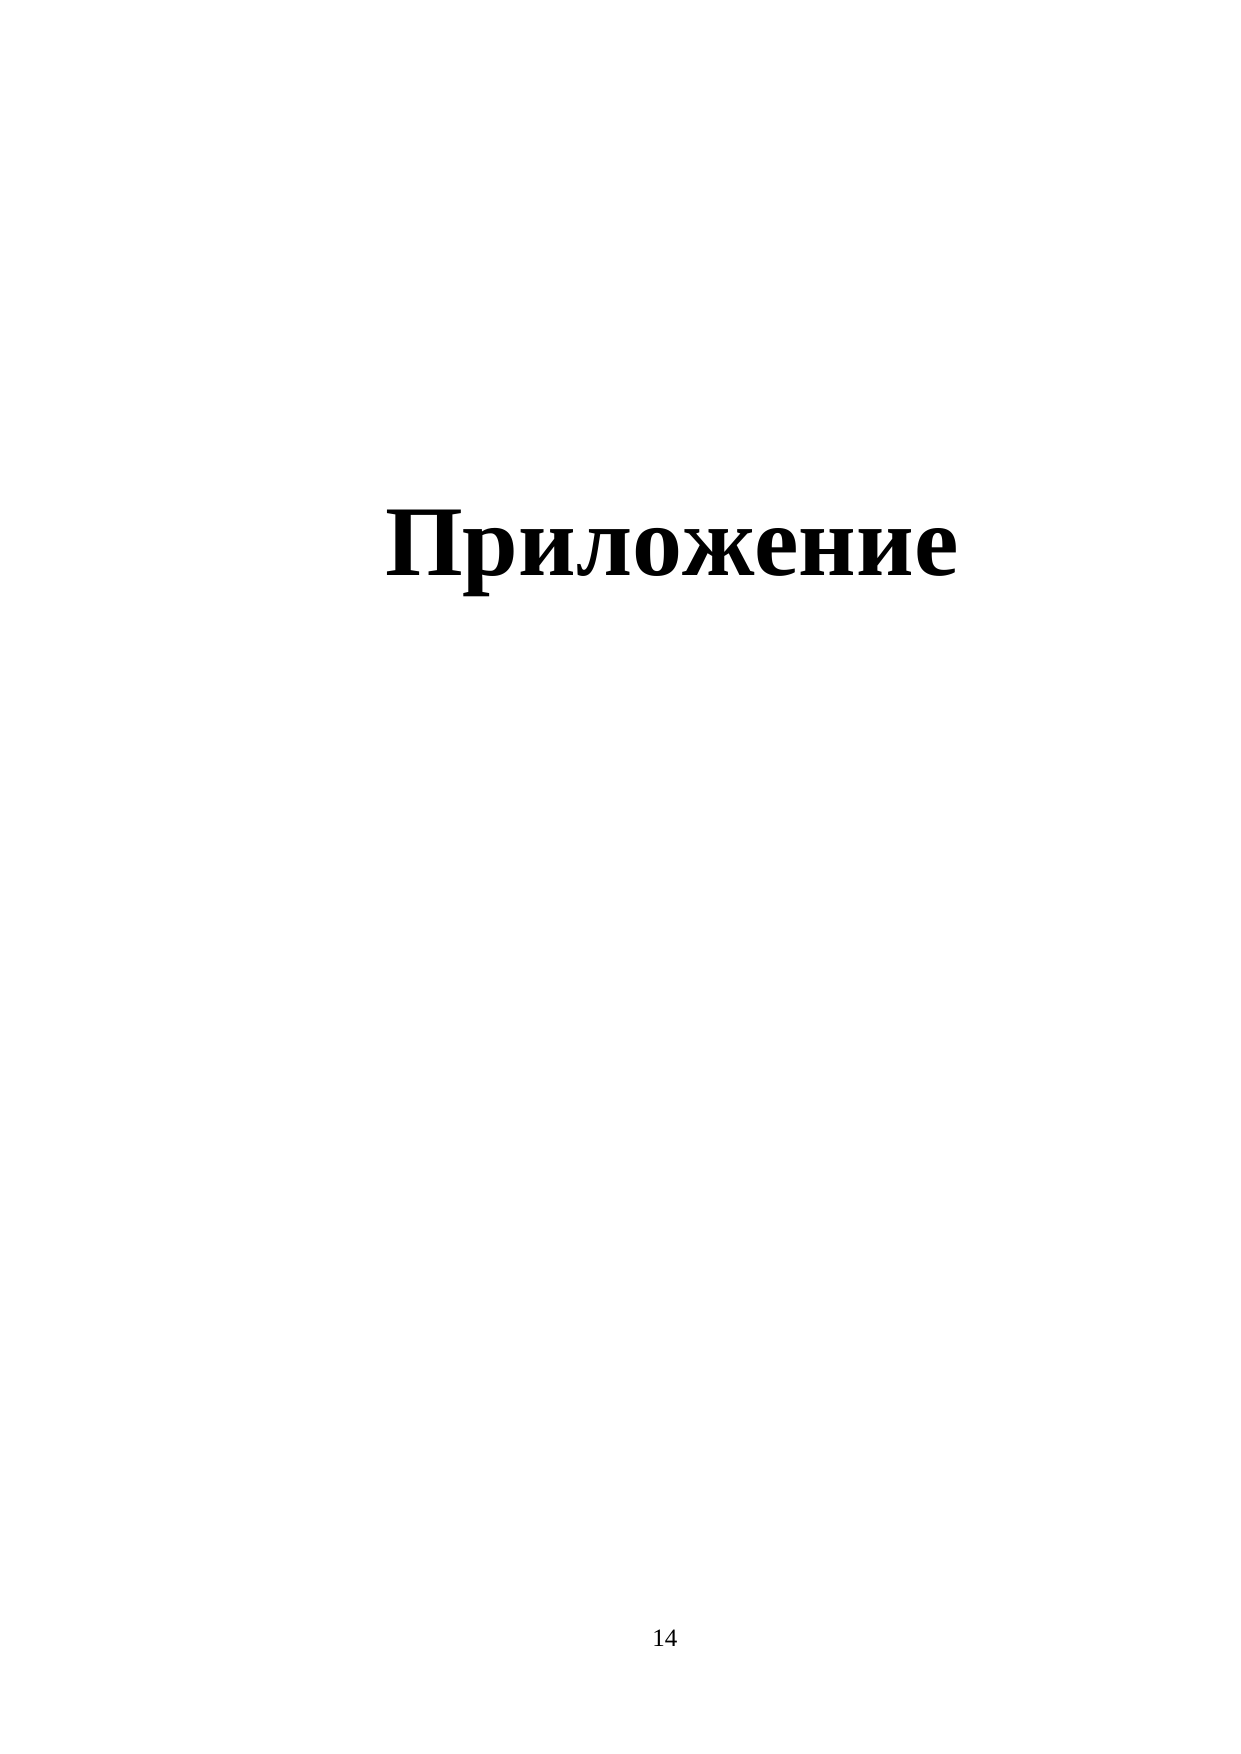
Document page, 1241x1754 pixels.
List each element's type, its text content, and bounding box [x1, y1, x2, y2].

text Приложение [177, 482, 1152, 597]
